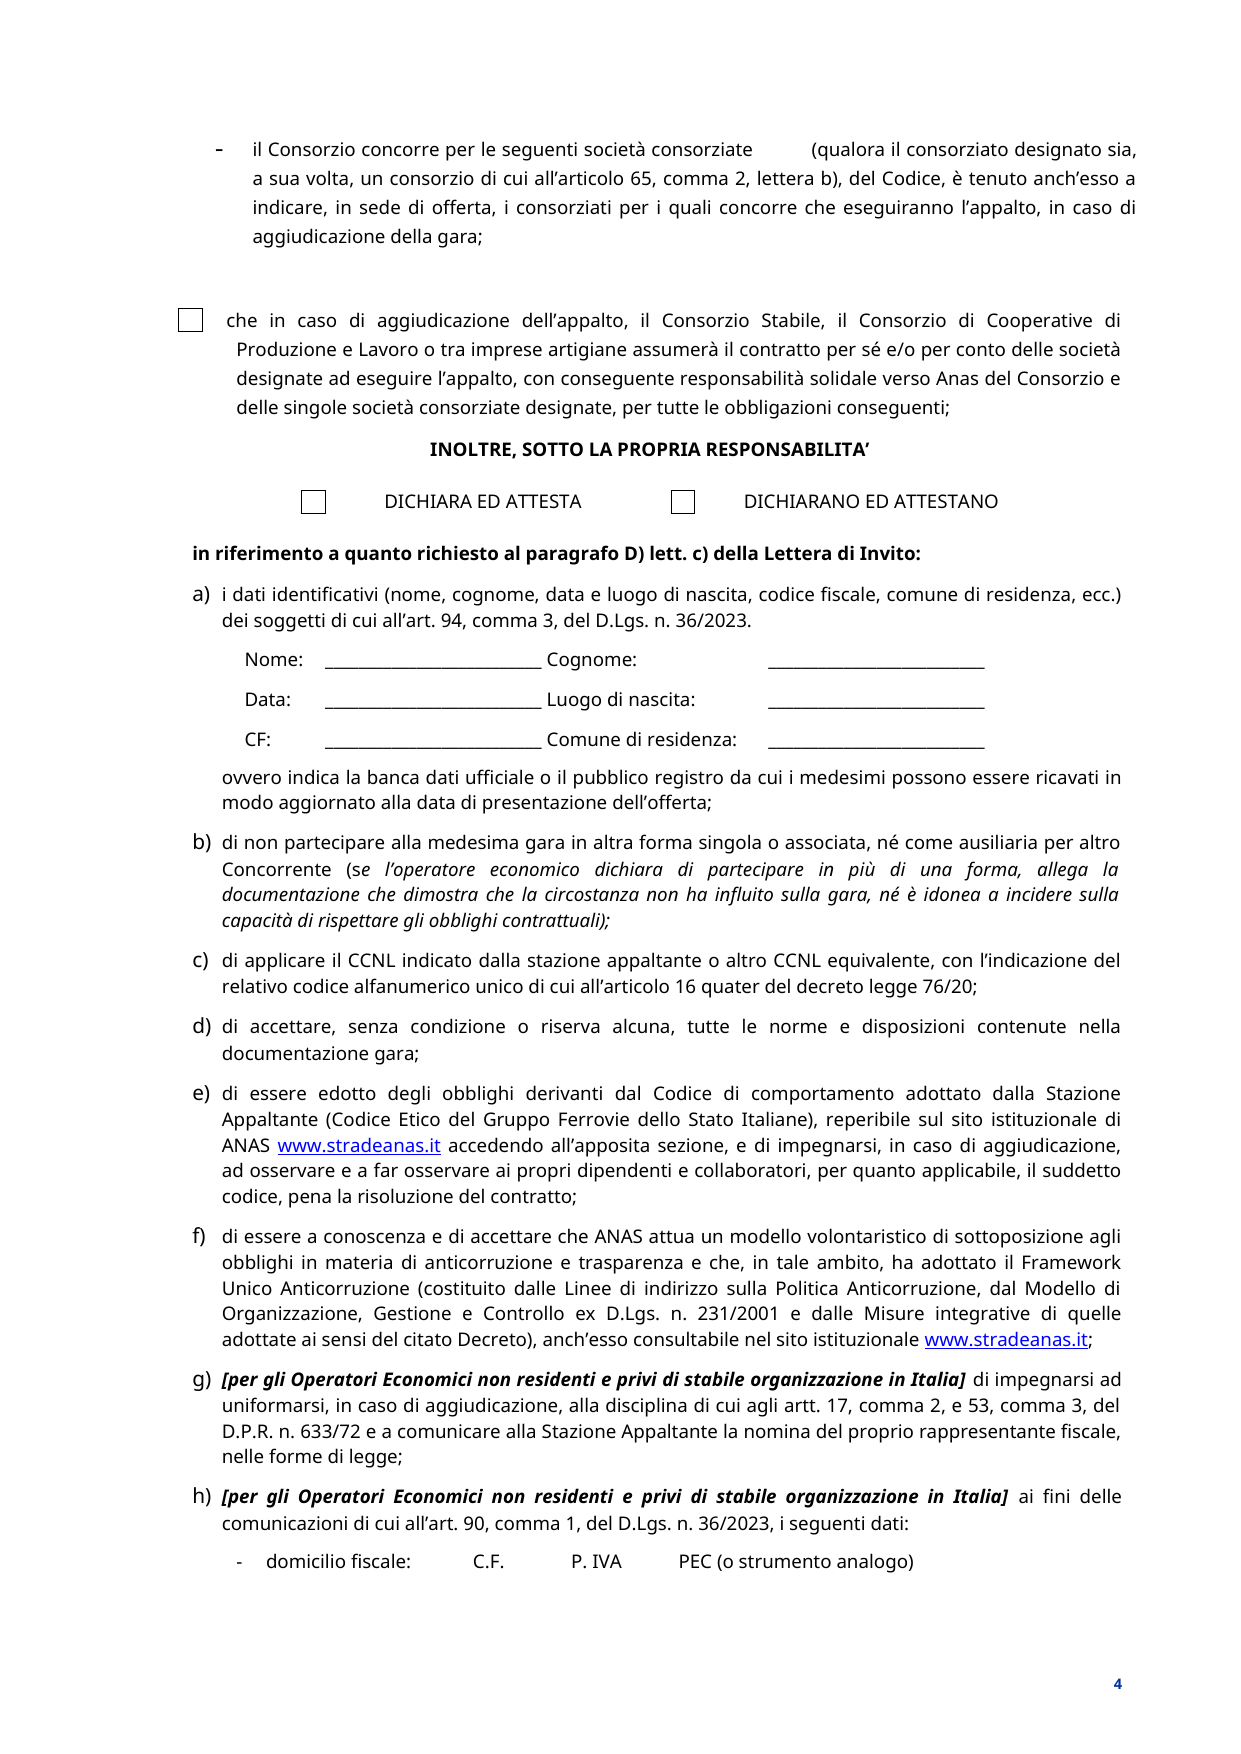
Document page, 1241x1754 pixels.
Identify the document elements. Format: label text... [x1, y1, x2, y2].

list ovvero indica la banca dati ufficiale o il pubblico registro da cui i medesimi possono essere ricavati in modo aggiornato alla data di presentazione dell’offerta; [222, 764, 1122, 815]
list di essere a conoscenza e di accettare che ANAS attua un modello volontaristico di sottoposizione agli obblighi in materia di anticorruzione e trasparenza e che, in tale ambito, ha adottato il Framework Unico Anticorruzione (costituito dalle Linee di indirizzo sulla Politica Anticorruzione, dal Modello di Organizzazione, Gestione e Controllo ex D.Lgs. n. 231/2001 e dalle Misure integrative di quelle adottate ai sensi del citato Decreto), anch’esso consultabile nel sito istituzionale www.stradeanas.it; [192, 1221, 1122, 1351]
text che in caso di aggiudicazione dell’appalto, il Consorzio Stabile, il Consorzio di Cooperative di Produzione e Lavoro o tra imprese artigiane assumerà il contratto per sé e/o per conto delle società designate ad eseguire l’appalto, con conseguente responsabilità solidale verso Anas del Consorzio e delle singole società consorziate designate, per tutte le obbligazioni conseguenti; [177, 304, 1122, 420]
text Data: __________________________ Luogo di nascita: __________________________ [177, 685, 1122, 712]
text CF: __________________________ Comune di residenza: __________________________ [177, 724, 1122, 751]
text DICHIARA ED ATTESTA DICHIARANO ED ATTESTANO [177, 487, 1122, 514]
list domicilio fiscale: C.F. P. IVA PEC (o strumento analogo) [236, 1548, 1122, 1573]
list [per gli Operatori Economici non residenti e privi di stabile organizzazione in Italia] di impegnarsi ad uniformarsi, in caso di aggiudicazione, alla disciplina di cui agli artt. 17, comma 2, e 53, comma 3, del D.P.R. n. 633/72 e a comunicare alla Stazione Appaltante la nomina del proprio rappresentante fiscale, nelle forme di legge; [192, 1364, 1122, 1469]
text in riferimento a quanto richiesto al paragrafo D) lett. c) della Lettera di Invito: [177, 539, 1122, 566]
list di non partecipare alla medesima gara in altra forma singola o associata, né come ausiliaria per altro Concorrente (se l’operatore economico dichiara di partecipare in più di una forma, allega la documentazione che dimostra che la circostanza non ha influito sulla gara, né è idonea a incidere sulla capacità di rispettare gli obblighi contrattuali); [192, 827, 1122, 932]
list [per gli Operatori Economici non residenti e privi di stabile organizzazione in Italia] ai fini delle comunicazioni di cui all’art. 90, comma 1, del D.Lgs. n. 36/2023, i seguenti dati: [192, 1481, 1122, 1535]
list di applicare il CCNL indicato dalla stazione appaltante o altro CCNL equivalente, con l’indicazione del relativo codice alfanumerico unico di cui all’articolo 16 quater del decreto legge 76/20; [192, 945, 1122, 999]
list i dati identificativi (nome, cognome, data e luogo di nascita, codice fiscale, comune di residenza, ecc.) dei soggetti di cui all’art. 94, comma 3, del D.Lgs. n. 36/2023. [192, 579, 1122, 633]
list di essere edotto degli obblighi derivanti dal Codice di comportamento adottato dalla Stazione Appaltante (Codice Etico del Gruppo Ferrovie dello Stato Italiane), reperibile sul sito istituzionale di ANAS www.stradeanas.it accedendo all’apposita sezione, e di impegnarsi, in caso di aggiudicazione, ad osservare e a far osservare ai propri dipendenti e collaboratori, per quanto applicabile, il suddetto codice, pena la risoluzione del contratto; [192, 1078, 1122, 1208]
list di accettare, senza condizione o riserva alcuna, tutte le norme e disposizioni contenute nella documentazione gara; [192, 1011, 1122, 1065]
list il Consorzio concorre per le seguenti società consorziate (qualora il consorziato designato sia, a sua volta, un consorzio di cui all’articolo 65, comma 2, lettera b), del Codice, è tenuto anch’esso a indicare, in sede di offerta, i consorziati per i quali concorre che eseguiranno l’appalto, in caso di aggiudicazione della gara; [215, 133, 1137, 249]
text INOLTRE, SOTTO LA PROPRIA RESPONSABILITA’ [177, 433, 1122, 462]
text Nome: __________________________ Cognome: __________________________ [244, 645, 1122, 672]
